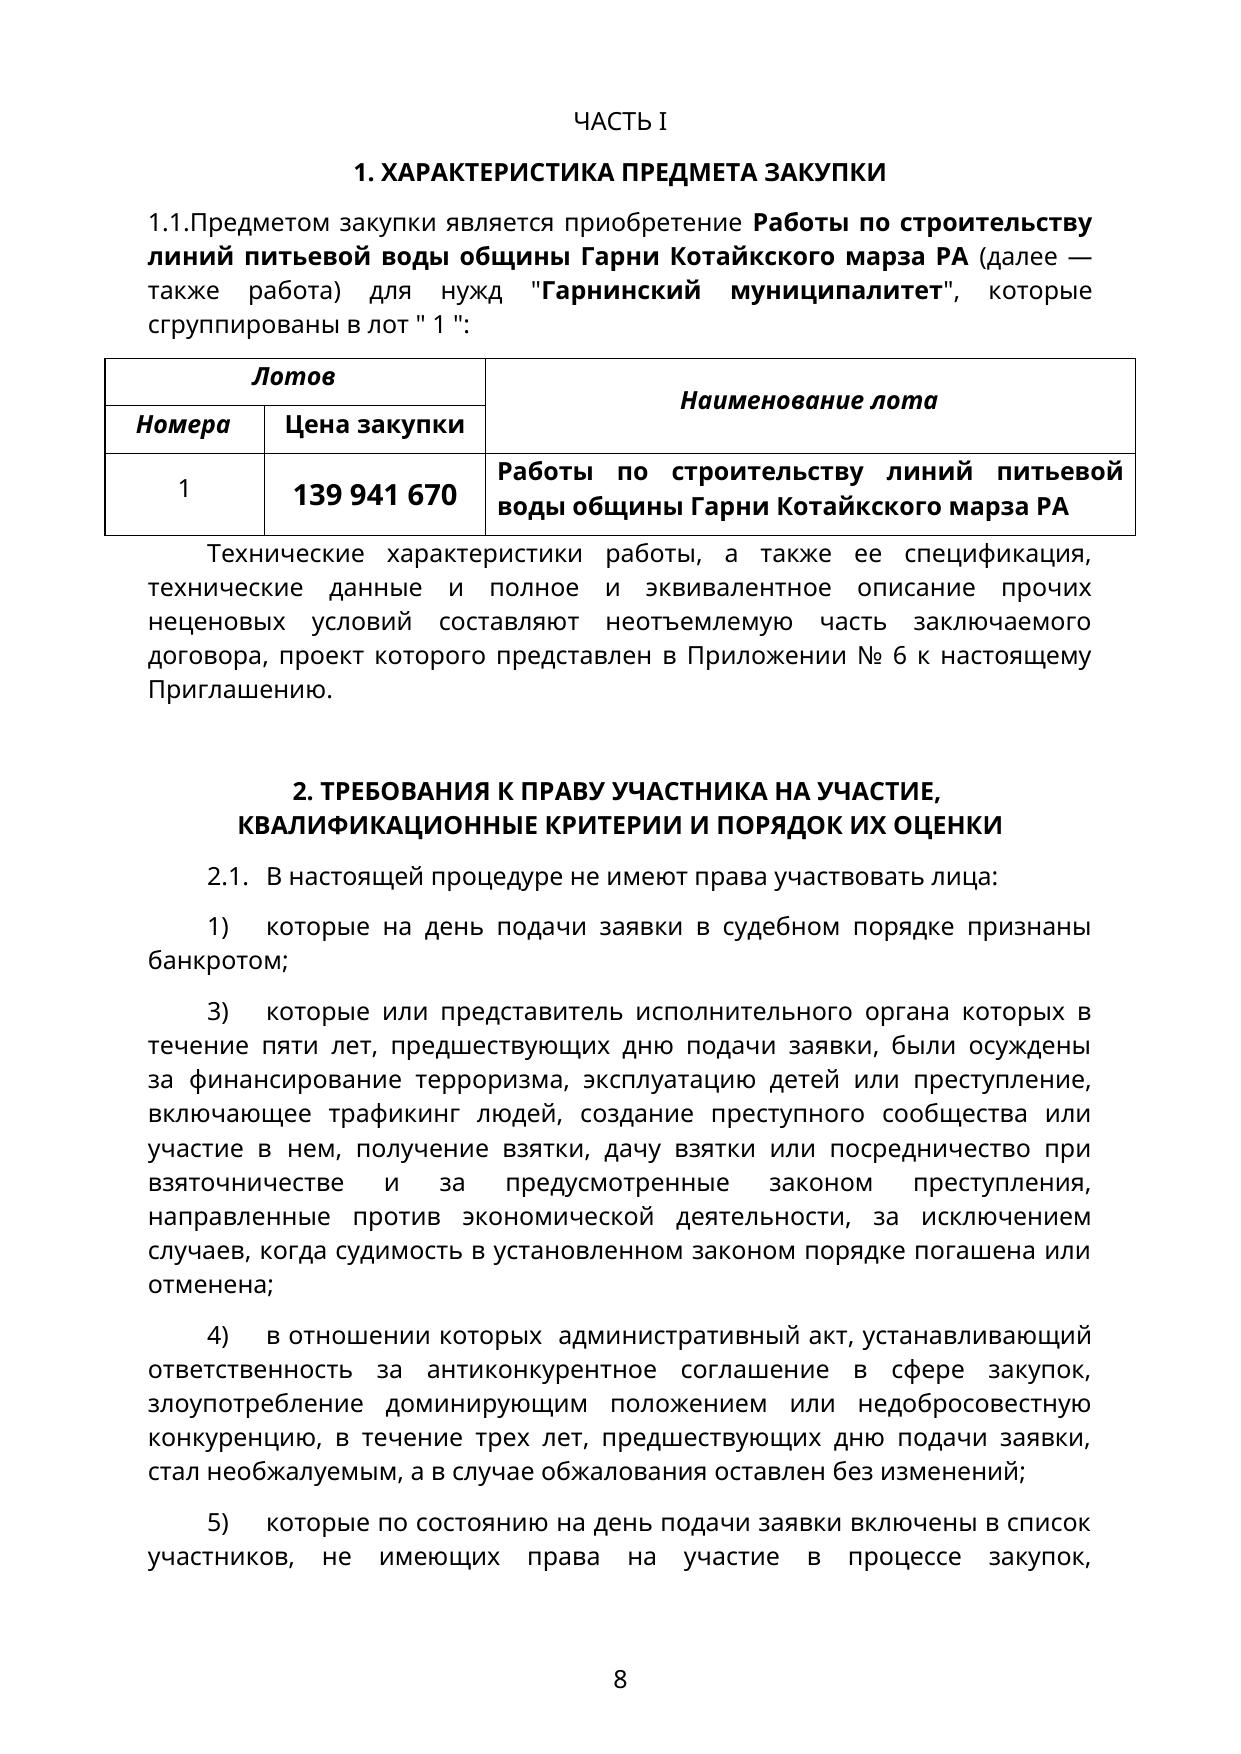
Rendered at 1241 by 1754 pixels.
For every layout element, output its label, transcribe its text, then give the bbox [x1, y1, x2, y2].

text 1. ХАРАКТЕРИСТИКА ПРЕДМЕТА ЗАКУПКИ [148, 154, 1092, 188]
table_header Лотов [106, 359, 485, 405]
table_cell Цена закупки [265, 406, 485, 453]
table_cell Работы по строительству линий питьевой воды общины Гарни Котайкского марза РА [486, 454, 1135, 535]
text ЧАСТЬ I [148, 103, 1092, 137]
text 2. ТРЕБОВАНИЯ К ПРАВУ УЧАСТНИКА НА УЧАСТИЕ, КВАЛИФИКАЦИОННЫЕ КРИТЕРИИ И ПОРЯДОК ИХ ОЦЕНКИ [148, 773, 1092, 842]
text Технические характеристики работы, а также ее спецификация, технические данные и полное и эквивалентное описание прочих неценовых условий составляют неотъемлемую часть заключаемого договора, проект которого представлен в Приложении № 6 к настоящему Приглашению. [148, 536, 1092, 706]
text 1) которые на день подачи заявки в судебном порядке признаны банкротом; [148, 909, 1092, 977]
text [148, 1504, 1092, 1572]
table_cell 139 941 670 [265, 454, 485, 535]
table_header Наименование лота [486, 359, 1135, 453]
text 4) в отношении которых административный акт, устанавливающий ответственность за антиконкурентное соглашение в сфере закупок, злоупотребление доминирующим положением или недобросовестную конкуренцию, в течение трех лет, предшествующих дню подачи заявки, стал необжалуемым, а в случае обжалования оставлен без изменений; [148, 1317, 1092, 1488]
text 2.1. В настоящей процедуре не имеют права участвовать лица: [148, 858, 1092, 892]
table_cell 1 [106, 454, 264, 535]
subtitle 1.1.Предметом закупки является приобретение Работы по строительству линий питьевой воды общины Гарни Котайкского марза РА (далее — также работа) для нужд "Гарнинский муниципалитет", которые сгруппированы в лот " 1 ": [148, 205, 1092, 341]
text 3) которые или представитель исполнительного органа которых в течение пяти лет, предшествующих дню подачи заявки, были осуждены за финансирование терроризма, эксплуатацию детей или преступление, включающее трафикинг людей, создание преступного сообщества или участие в нем, получение взятки, дачу взятки или посредничество при взяточничестве и за предусмотренные законом преступления, направленные против экономической деятельности, за исключением случаев, когда судимость в установленном законом порядке погашена или отменена; [148, 994, 1092, 1301]
table_cell Номера [106, 406, 264, 453]
